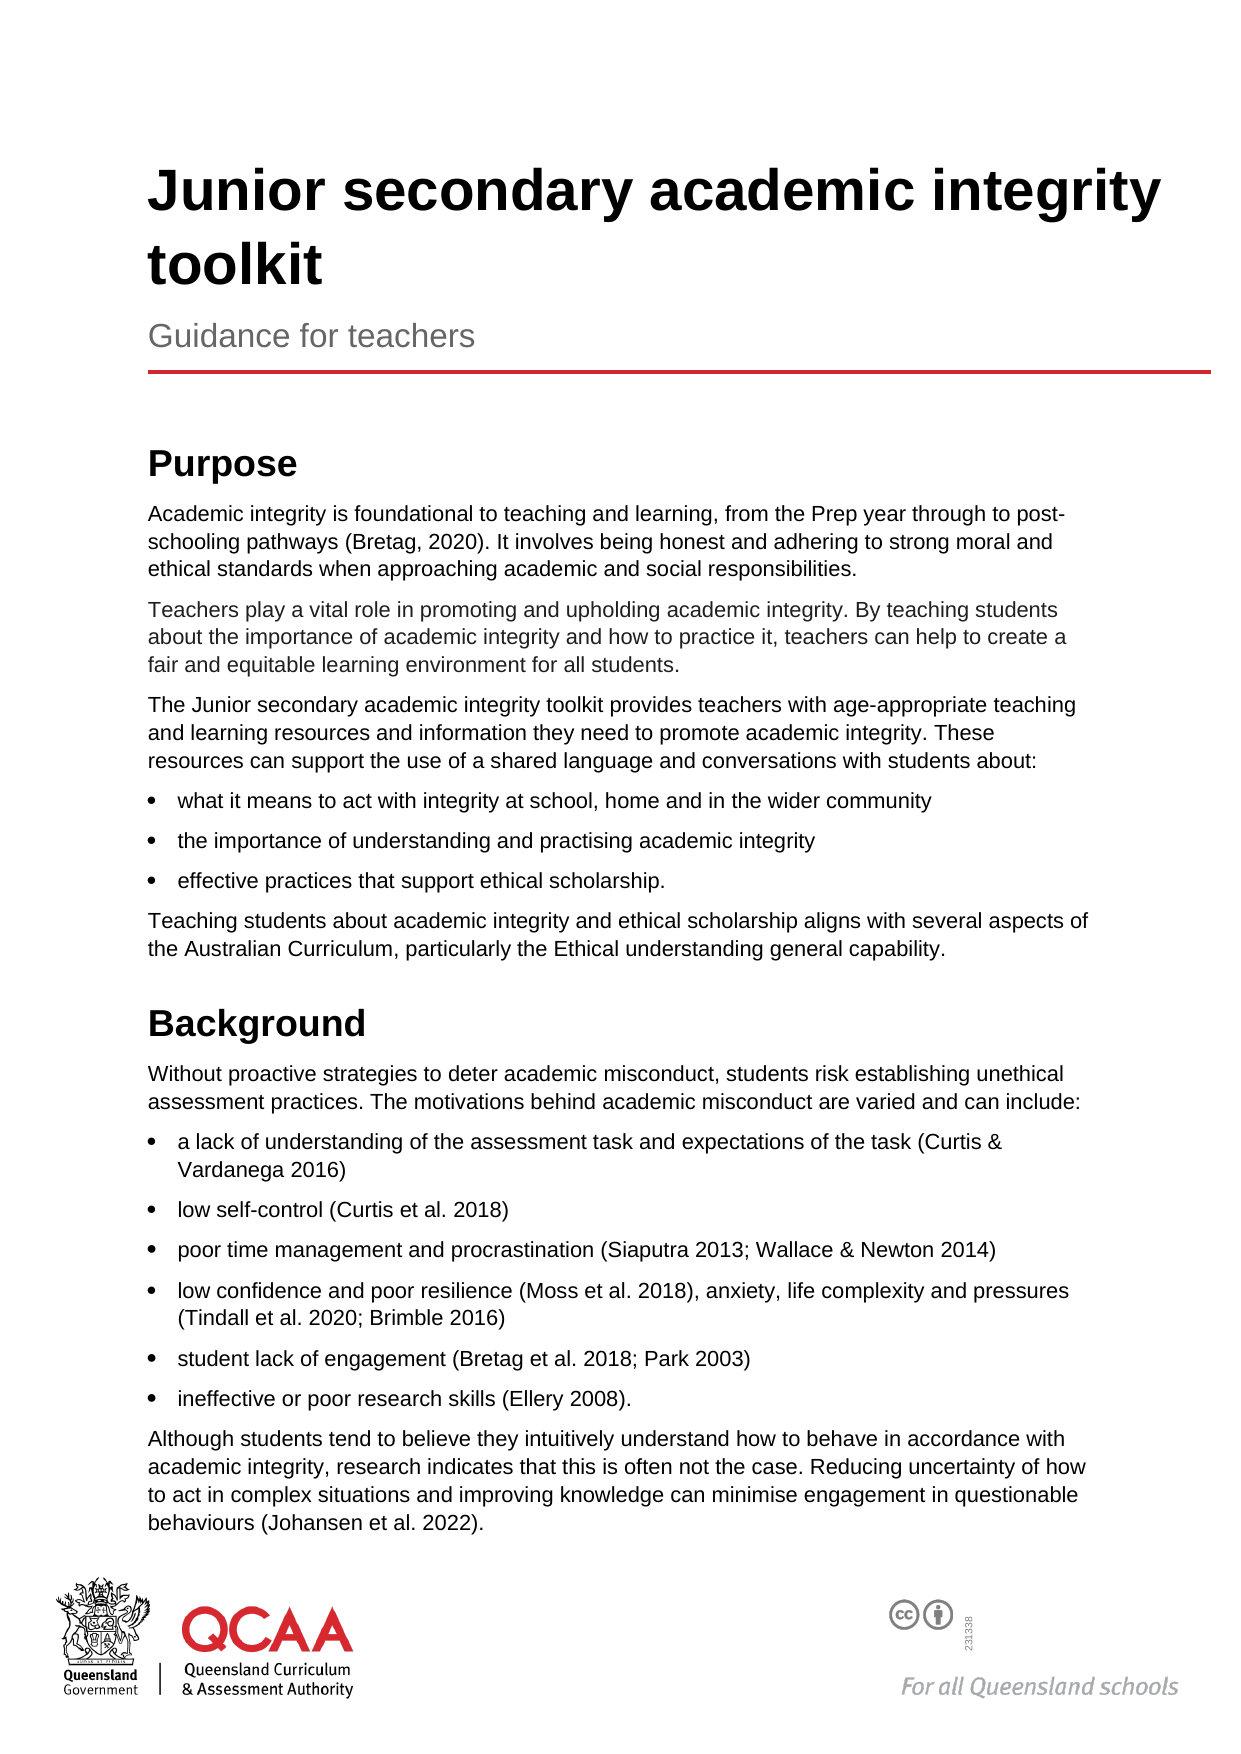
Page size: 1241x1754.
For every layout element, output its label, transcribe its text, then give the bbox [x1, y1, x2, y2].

list effective practices that support ethical scholarship. [148, 868, 1092, 893]
picture [0, 1574, 1240, 1754]
list The Junior secondary academic integrity toolkit provides teachers with age-appropriate teaching and learning resources and information they need to promote academic integrity. These resources can support the use of a shared language and conversations with students about: [148, 692, 1092, 773]
table_header [148, 118, 1211, 370]
list Without proactive strategies to deter academic misconduct, students risk establishing unethical assessment practices. The motivations behind academic misconduct are varied and can include: [148, 1061, 1092, 1114]
list poor time management and procrastination (Siaputra 2013; Wallace & Newton 2014) [148, 1237, 1092, 1263]
text Teaching students about academic integrity and ethical scholarship aligns with several aspects of the Australian Curriculum, particularly the Ethical understanding general capability. [148, 908, 1092, 961]
subtitle Background [148, 1001, 1092, 1044]
text Academic integrity is foundational to teaching and learning, from the Prep year through to post-schooling pathways (Bretag, 2020). It involves being honest and adhering to strong moral and ethical standards when approaching academic and social responsibilities. [148, 501, 1092, 581]
list low confidence and poor resilience (Moss et al. 2018), anxiety, life complexity and pressures (Tindall et al. 2020; Brimble 2016) [148, 1278, 1092, 1331]
subtitle Purpose [148, 441, 1092, 484]
list ineffective or poor research skills (Ellery 2008). [148, 1386, 1092, 1411]
text Although students tend to believe they intuitively understand how to behave in accordance with academic integrity, research indicates that this is often not the case. Reducing uncertainty of how to act in complex situations and improving knowledge can minimise engagement in questionable behaviours (Johansen et al. 2022). [148, 1426, 1092, 1535]
list the importance of understanding and practising academic integrity [148, 828, 1092, 853]
list what it means to act with integrity at school, home and in the wider community [148, 788, 1092, 813]
list low self-control (Curtis et al. 2018) [148, 1197, 1092, 1222]
text Teachers play a vital role in promoting and upholding academic integrity. By teaching students about the importance of academic integrity and how to practice it, teachers can help to create a fair and equitable learning environment for all students. [148, 596, 1092, 677]
list student lack of engagement (Bretag et al. 2018; Park 2003) [148, 1346, 1092, 1371]
list a lack of understanding of the assessment task and expectations of the task (Curtis & Vardanega 2016) [148, 1129, 1092, 1182]
